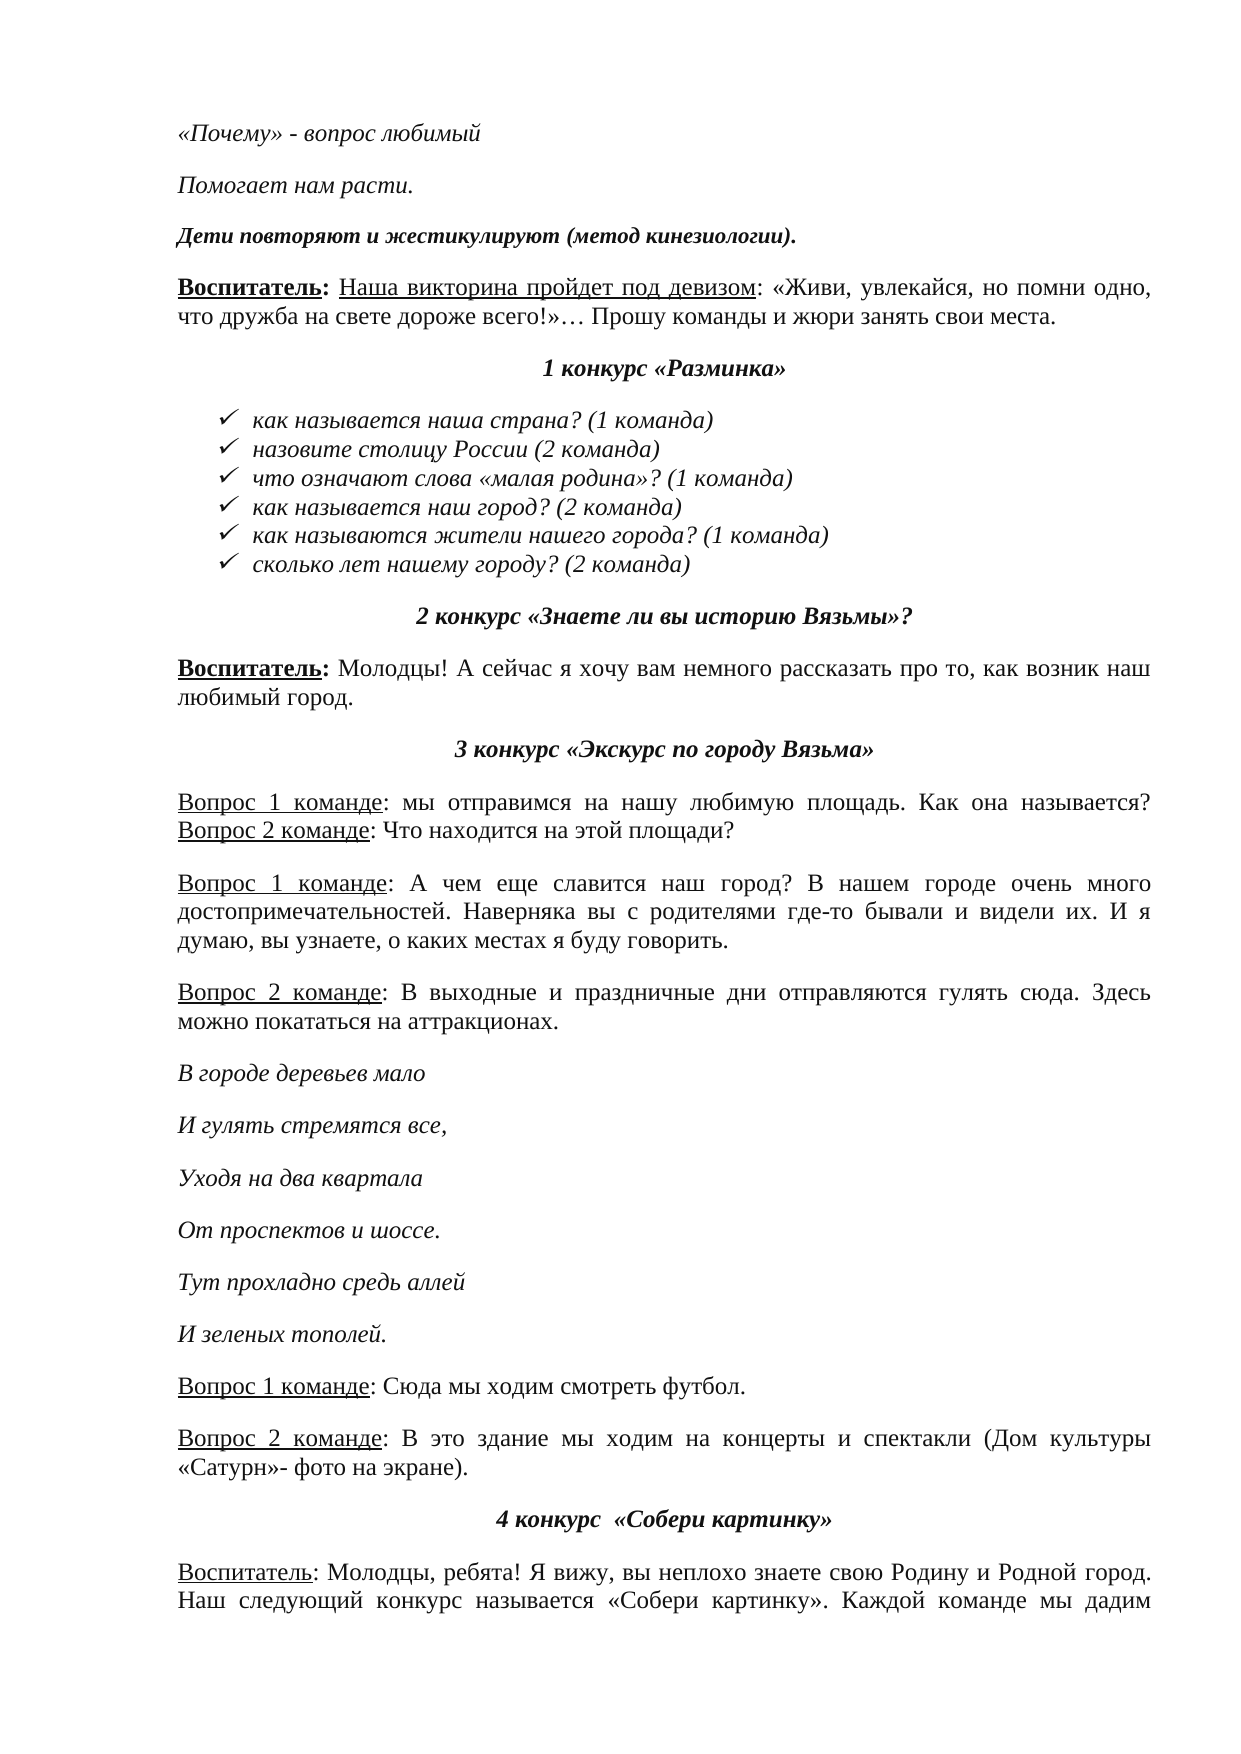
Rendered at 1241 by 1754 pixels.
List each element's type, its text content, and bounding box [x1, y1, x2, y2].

text Вопрос 1 команде: А чем еще славится наш город? В нашем городе очень много достопримечательностей. Наверняка вы с родителями где-то бывали и видели их. И я думаю, вы узнаете, о каких местах я буду говорить. [177, 868, 1152, 954]
text И зеленых тополей. [177, 1319, 1152, 1348]
text Уходя на два квартала [177, 1163, 1152, 1191]
text Воспитатель: Молодцы! А сейчас я хочу вам немного рассказать про то, как возник наш любимый город. [177, 653, 1152, 711]
list как называется наша страна? (1 команда) [215, 405, 1152, 434]
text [177, 1557, 1152, 1614]
text Вопрос 1 команде: Сюда мы ходим смотреть футбол. [177, 1371, 1152, 1400]
text И гулять стремятся все, [177, 1110, 1152, 1139]
text Тут прохладно средь аллей [177, 1267, 1152, 1296]
text Вопрос 2 команде: В выходные и праздничные дни отправляются гулять сюда. Здесь можно покататься на аттракционах. [177, 977, 1152, 1035]
text «Почему» - вопрос любимый [177, 118, 1152, 147]
text Вопрос 2 команде: В это здание мы ходим на концерты и спектакли (Дом культуры «Сатурн»- фото на экране). [177, 1423, 1152, 1481]
list что означают слова «малая родина»? (1 команда) [215, 463, 1152, 492]
text Дети повторяют и жестикулируют (метод кинезиологии). [177, 222, 1152, 249]
list сколько лет нашему городу? (2 команда) [215, 549, 1152, 578]
list как называется наш город? (2 команда) [215, 492, 1152, 520]
text 3 конкурс «Экскурс по городу Вязьма» [177, 734, 1152, 763]
text 1 конкурс «Разминка» [177, 353, 1152, 382]
text Помогает нам расти. [177, 170, 1152, 199]
text В городе деревьев мало [177, 1058, 1152, 1087]
list как называются жители нашего города? (1 команда) [215, 520, 1152, 549]
list назовите столицу России (2 команда) [215, 434, 1152, 463]
text 2 конкурс «Знаете ли вы историю Вязьмы»? [177, 601, 1152, 630]
text Вопрос 1 команде: мы отправимся на нашу любимую площадь. Как она называется? Вопрос 2 команде: Что находится на этой площади? [177, 787, 1152, 844]
text Воспитатель: Наша викторина пройдет под девизом: «Живи, увлекайся, но помни одно, что дружба на свете дороже всего!»… Прошу команды и жюри занять свои места. [177, 272, 1152, 330]
text От проспектов и шоссе. [177, 1215, 1152, 1243]
text 4 конкурс «Собери картинку» [177, 1504, 1152, 1533]
